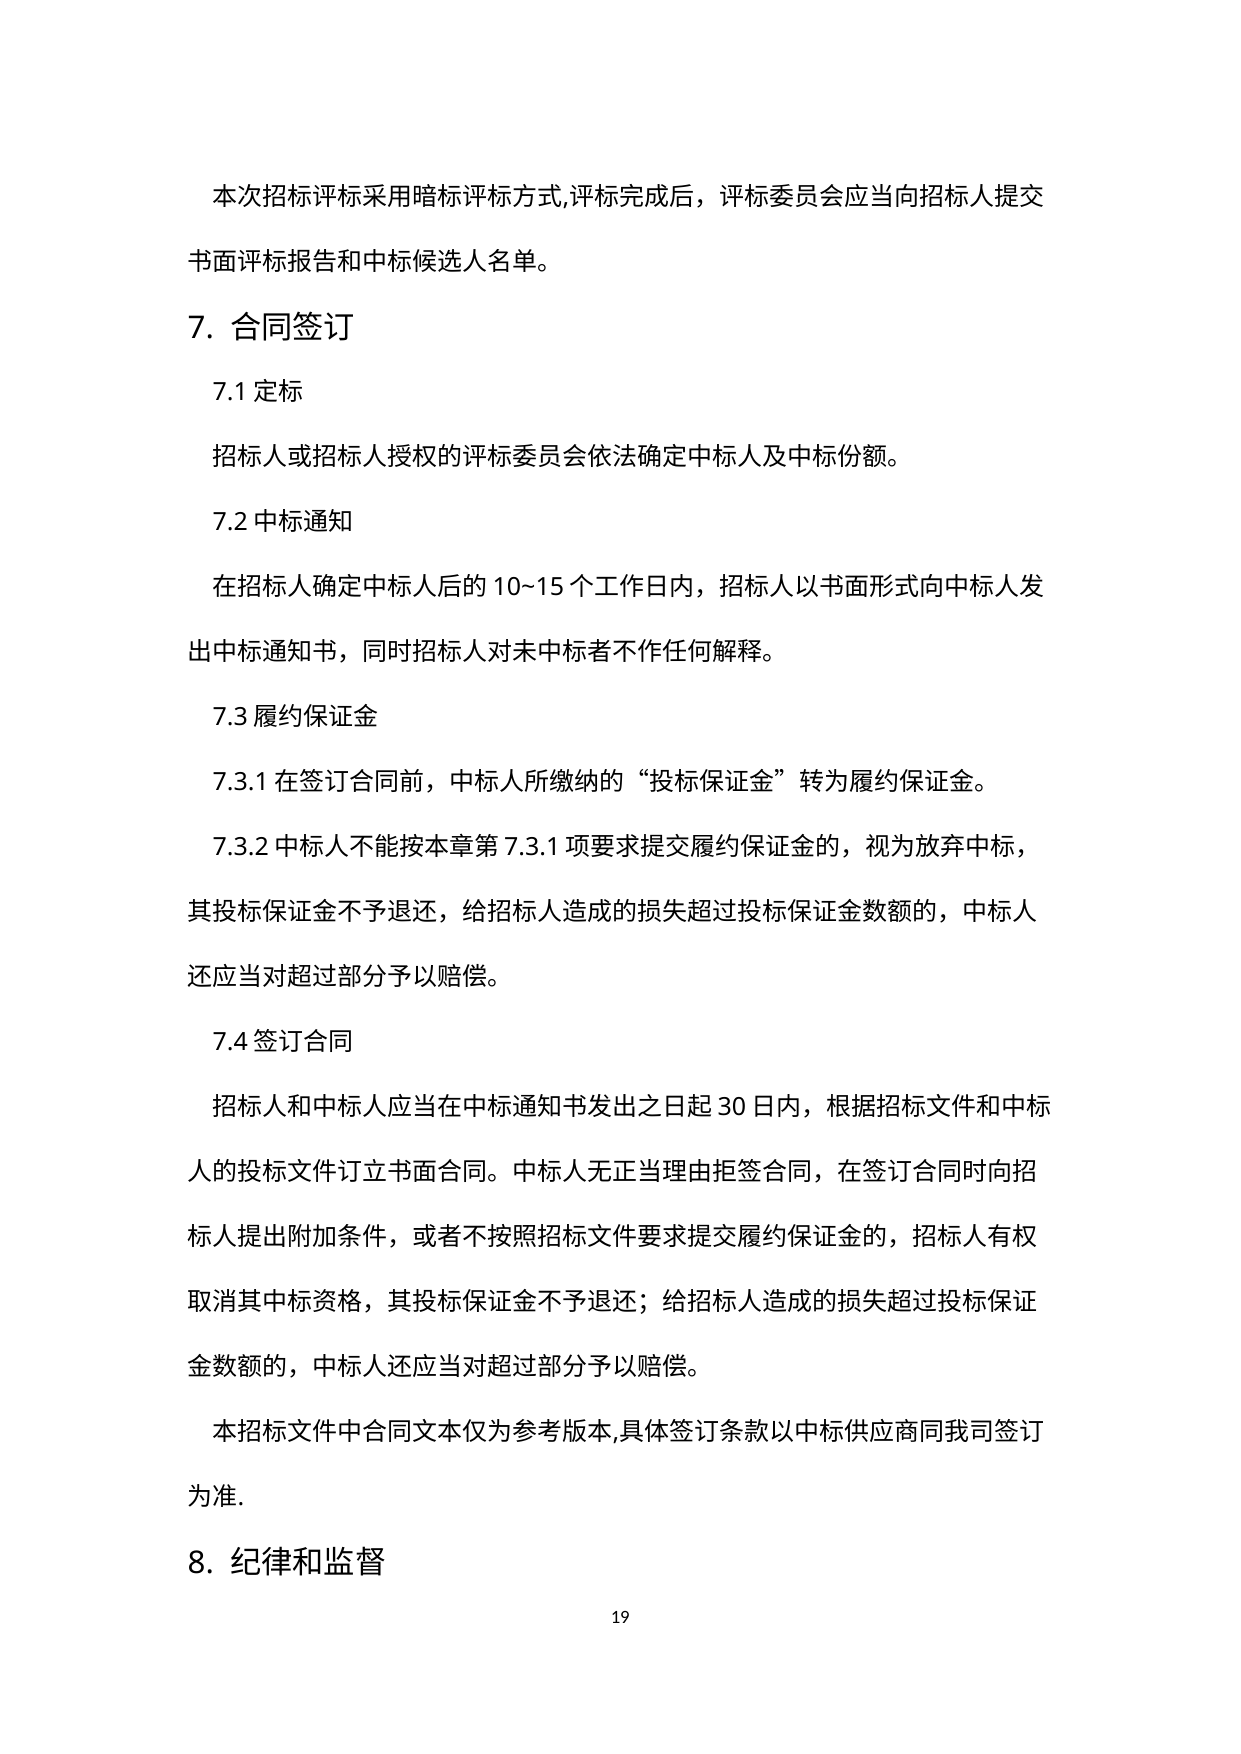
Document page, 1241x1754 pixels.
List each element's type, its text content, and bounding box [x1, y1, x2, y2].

text 7.3履约保证金 [187, 682, 1053, 747]
text 在招标人确定中标人后的10~15个工作日内，招标人以书面形式向中标人发出中标通知书，同时招标人对未中标者不作任何解释。 [187, 552, 1053, 682]
text 招标人或招标人授权的评标委员会依法确定中标人及中标份额。 [187, 422, 1053, 487]
text 本招标文件中合同文本仅为参考版本,具体签订条款以中标供应商同我司签订为准. [187, 1397, 1053, 1527]
list 合同签订 [187, 292, 1053, 357]
text 7.2中标通知 [187, 487, 1053, 552]
text 7.3.2中标人不能按本章第7.3.1项要求提交履约保证金的，视为放弃中标，其投标保证金不予退还，给招标人造成的损失超过投标保证金数额的，中标人还应当对超过部分予以赔偿。 [187, 812, 1053, 1007]
list 纪律和监督 [187, 1527, 1053, 1592]
text 本次招标评标采用暗标评标方式,评标完成后，评标委员会应当向招标人提交书面评标报告和中标候选人名单。 [187, 162, 1053, 292]
text 7.3.1在签订合同前，中标人所缴纳的“投标保证金”转为履约保证金。 [187, 747, 1053, 812]
text 7.4签订合同 [187, 1007, 1053, 1072]
text 招标人和中标人应当在中标通知书发出之日起30日内，根据招标文件和中标人的投标文件订立书面合同。中标人无正当理由拒签合同，在签订合同时向招标人提出附加条件，或者不按照招标文件要求提交履约保证金的，招标人有权取消其中标资格，其投标保证金不予退还；给招标人造成的损失超过投标保证金数额的，中标人还应当对超过部分予以赔偿。 [187, 1072, 1053, 1397]
text 7.1定标 [187, 357, 1053, 422]
